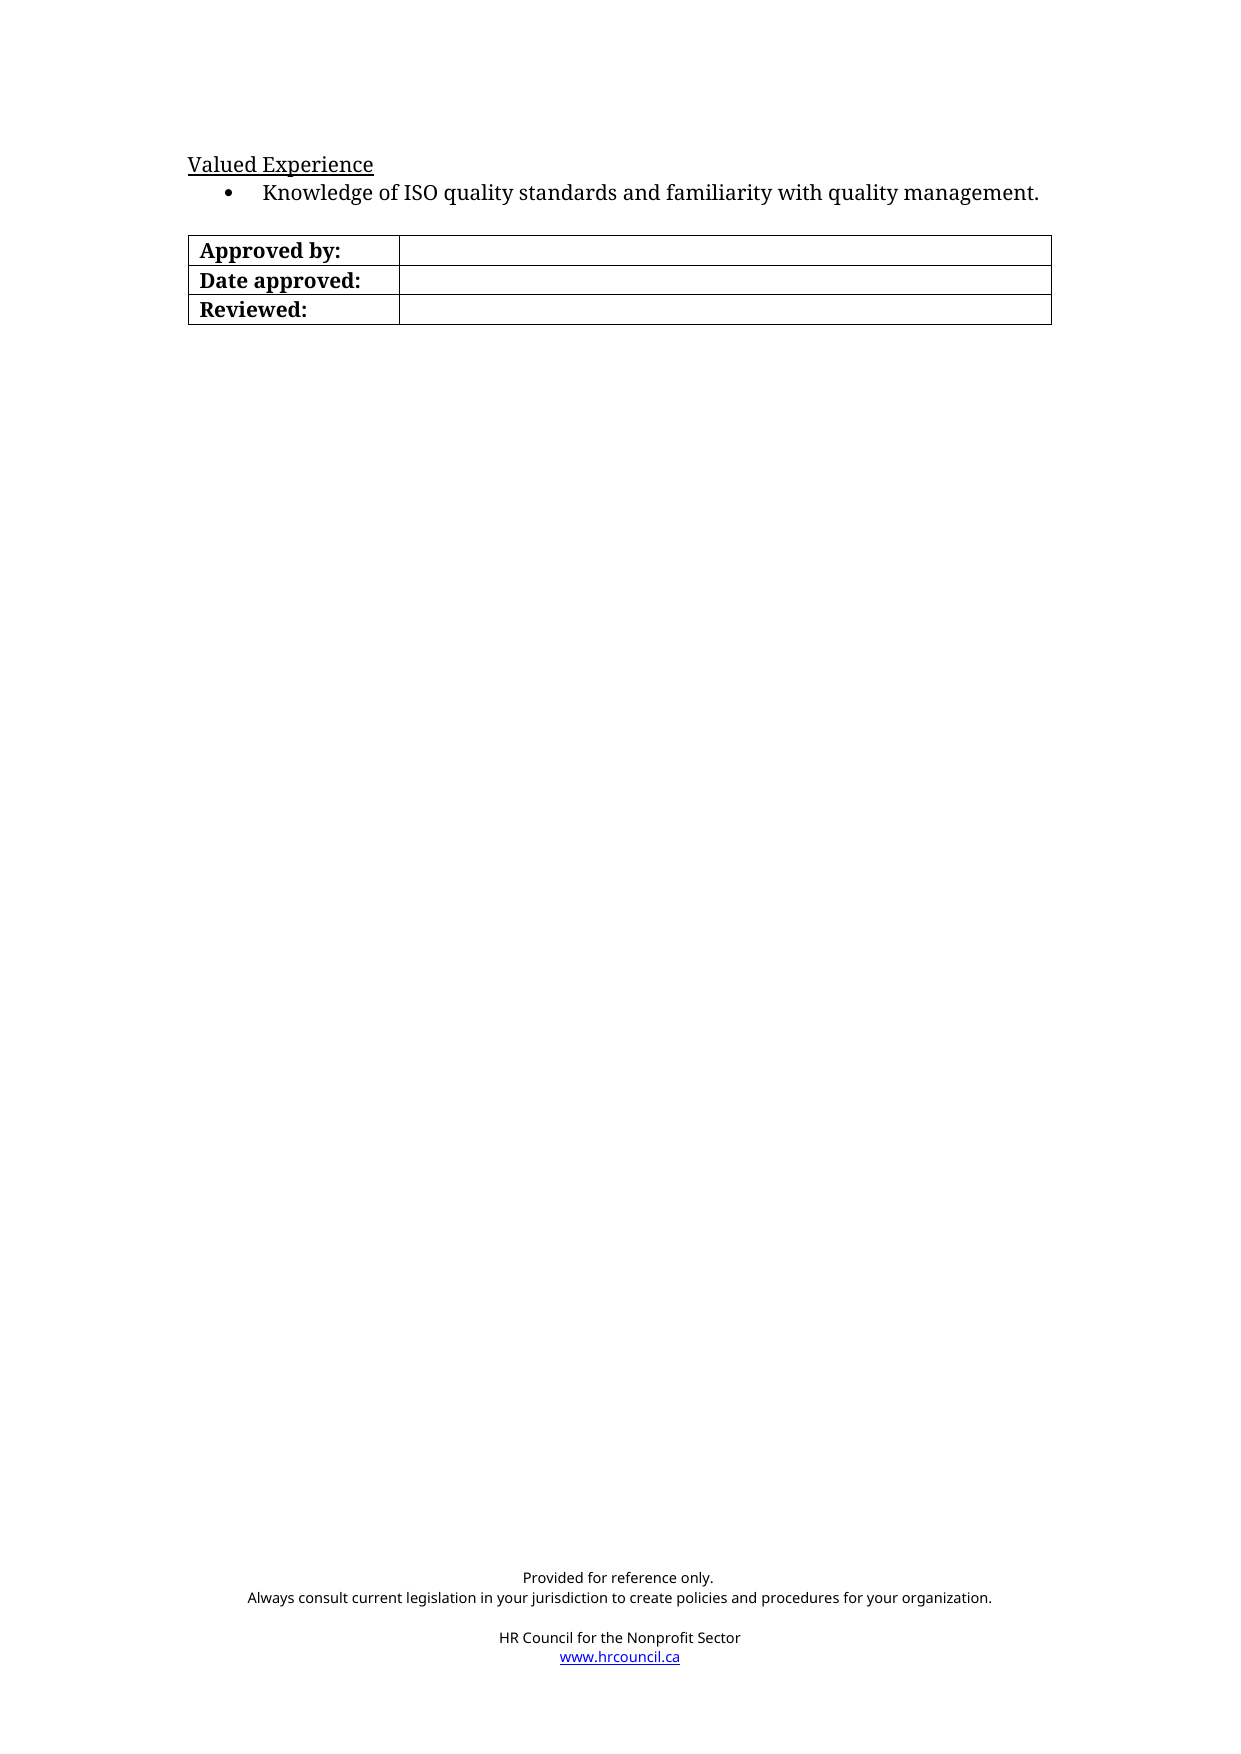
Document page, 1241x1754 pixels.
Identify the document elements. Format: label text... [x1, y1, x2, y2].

table_cell [400, 266, 1051, 294]
table_cell Date approved: [189, 266, 399, 294]
text Valued Experience [187, 150, 1053, 178]
table_cell Reviewed: [189, 295, 399, 324]
list Knowledge of ISO quality standards and familiarity with quality management. [225, 178, 1053, 207]
table_cell [400, 295, 1051, 324]
table_header Approved by: [189, 236, 399, 265]
table_header [400, 236, 1051, 265]
